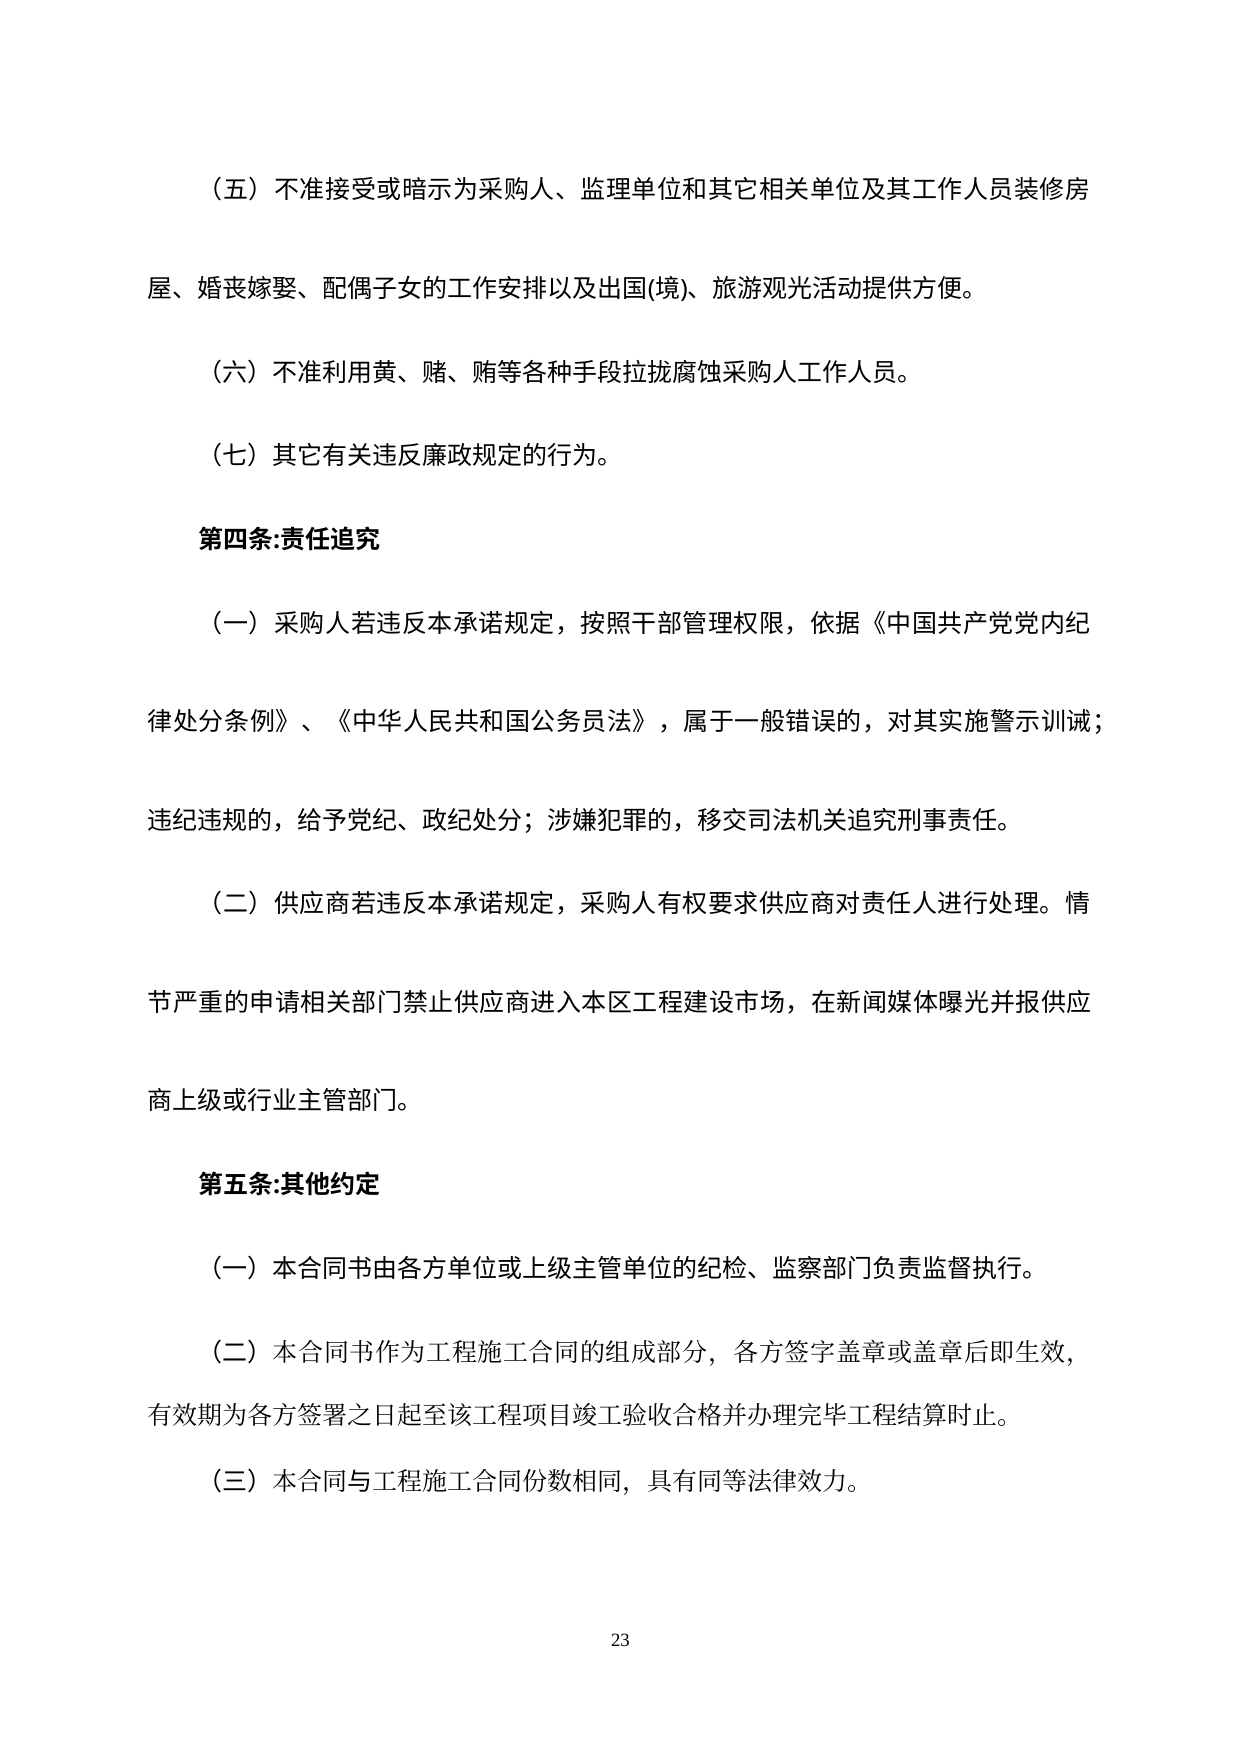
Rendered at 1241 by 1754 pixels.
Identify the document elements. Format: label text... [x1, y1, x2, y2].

text 第五条:其他约定 [148, 1150, 1093, 1215]
text （二）供应商若违反本承诺规定，采购人有权要求供应商对责任人进行处理。情节严重的申请相关部门禁止供应商进入本区工程建设市场，在新闻媒体曝光并报供应商上级或行业主管部门。 [148, 869, 1093, 1132]
text （一）采购人若违反本承诺规定，按照干部管理权限，依据《中国共产党党内纪律处分条例》、《中华人民共和国公务员法》，属于一般错误的，对其实施警示训诫；违纪违规的，给予党纪、政纪处分；涉嫌犯罪的，移交司法机关追究刑事责任。 [148, 588, 1093, 851]
text （七）其它有关违反廉政规定的行为。 [148, 421, 1093, 487]
text 第四条:责任追究 [148, 505, 1093, 570]
list 本合同书由各方单位或上级主管单位的纪检、监察部门负责监督执行。 [148, 1233, 1093, 1299]
list 本合同与工程施工合同份数相同，具有同等法律效力。 [148, 1446, 1093, 1512]
list 本合同书作为工程施工合同的组成部分，各方签字盖章或盖章后即生效，有效期为各方签署之日起至该工程项目竣工验收合格并办理完毕工程结算时止。 [148, 1317, 1093, 1432]
text （六）不准利用黄、赌、贿等各种手段拉拢腐蚀采购人工作人员。 [148, 337, 1093, 403]
text （五）不准接受或暗示为采购人、监理单位和其它相关单位及其工作人员装修房屋、婚丧嫁娶、配偶子女的工作安排以及出国(境)、旅游观光活动提供方便。 [148, 155, 1093, 319]
